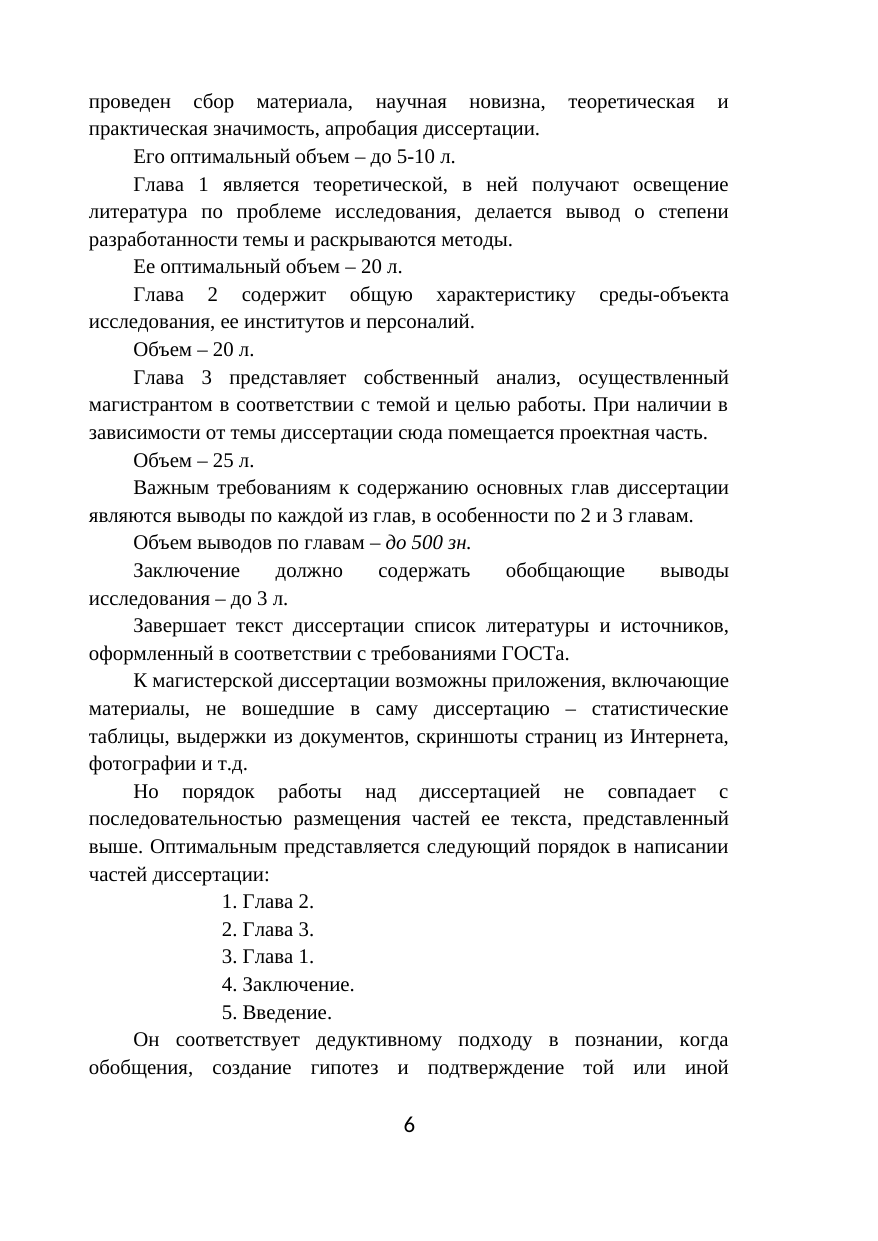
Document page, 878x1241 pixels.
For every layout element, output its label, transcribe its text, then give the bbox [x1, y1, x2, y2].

text Глава 2 содержит общую характеристику среды-объекта исследования, ее институтов и персоналий. [89, 282, 729, 333]
text Объем – 25 л. [89, 447, 729, 472]
text Объем выводов по главам – до 500 зн. [89, 530, 729, 554]
text 4. Заключение. [89, 972, 729, 996]
text Заключение должно содержать обобщающие выводы исследования – до 3 л. [89, 558, 729, 609]
text Важным требованиям к содержанию основных глав диссертации являются выводы по каждой из глав, в особенности по 2 и 3 главам. [89, 475, 729, 527]
text 2. Глава 3. [89, 917, 729, 941]
text Но порядок работы над диссертацией не совпадает с последовательностью размещения частей ее текста, представленный выше. Оптимальным представляется следующий порядок в написании частей диссертации: [89, 779, 729, 886]
text Ее оптимальный объем – 20 л. [89, 254, 729, 278]
text К магистерской диссертации возможны приложения, включающие материалы, не вошедшие в саму диссертацию – статистические таблицы, выдержки из документов, скриншоты страниц из Интернета, фотографии и т.д. [89, 668, 729, 775]
text Его оптимальный объем – до 5-10 л. [89, 144, 729, 168]
text 1. Глава 2. [89, 889, 729, 913]
text 3. Глава 1. [89, 944, 729, 968]
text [89, 89, 729, 140]
text 5. Введение. [89, 999, 729, 1024]
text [89, 1027, 729, 1079]
text Глава 3 представляет собственный анализ, осуществленный магистрантом в соответствии с темой и целью работы. При наличии в зависимости от темы диссертации сюда помещается проектная часть. [89, 365, 729, 444]
text Завершает текст диссертации список литературы и источников, оформленный в соответствии с требованиями ГОСТа. [89, 613, 729, 665]
text Глава 1 является теоретической, в ней получают освещение литература по проблеме исследования, делается вывод о степени разработанности темы и раскрываются методы. [89, 171, 729, 251]
text Объем – 20 л. [89, 337, 729, 361]
